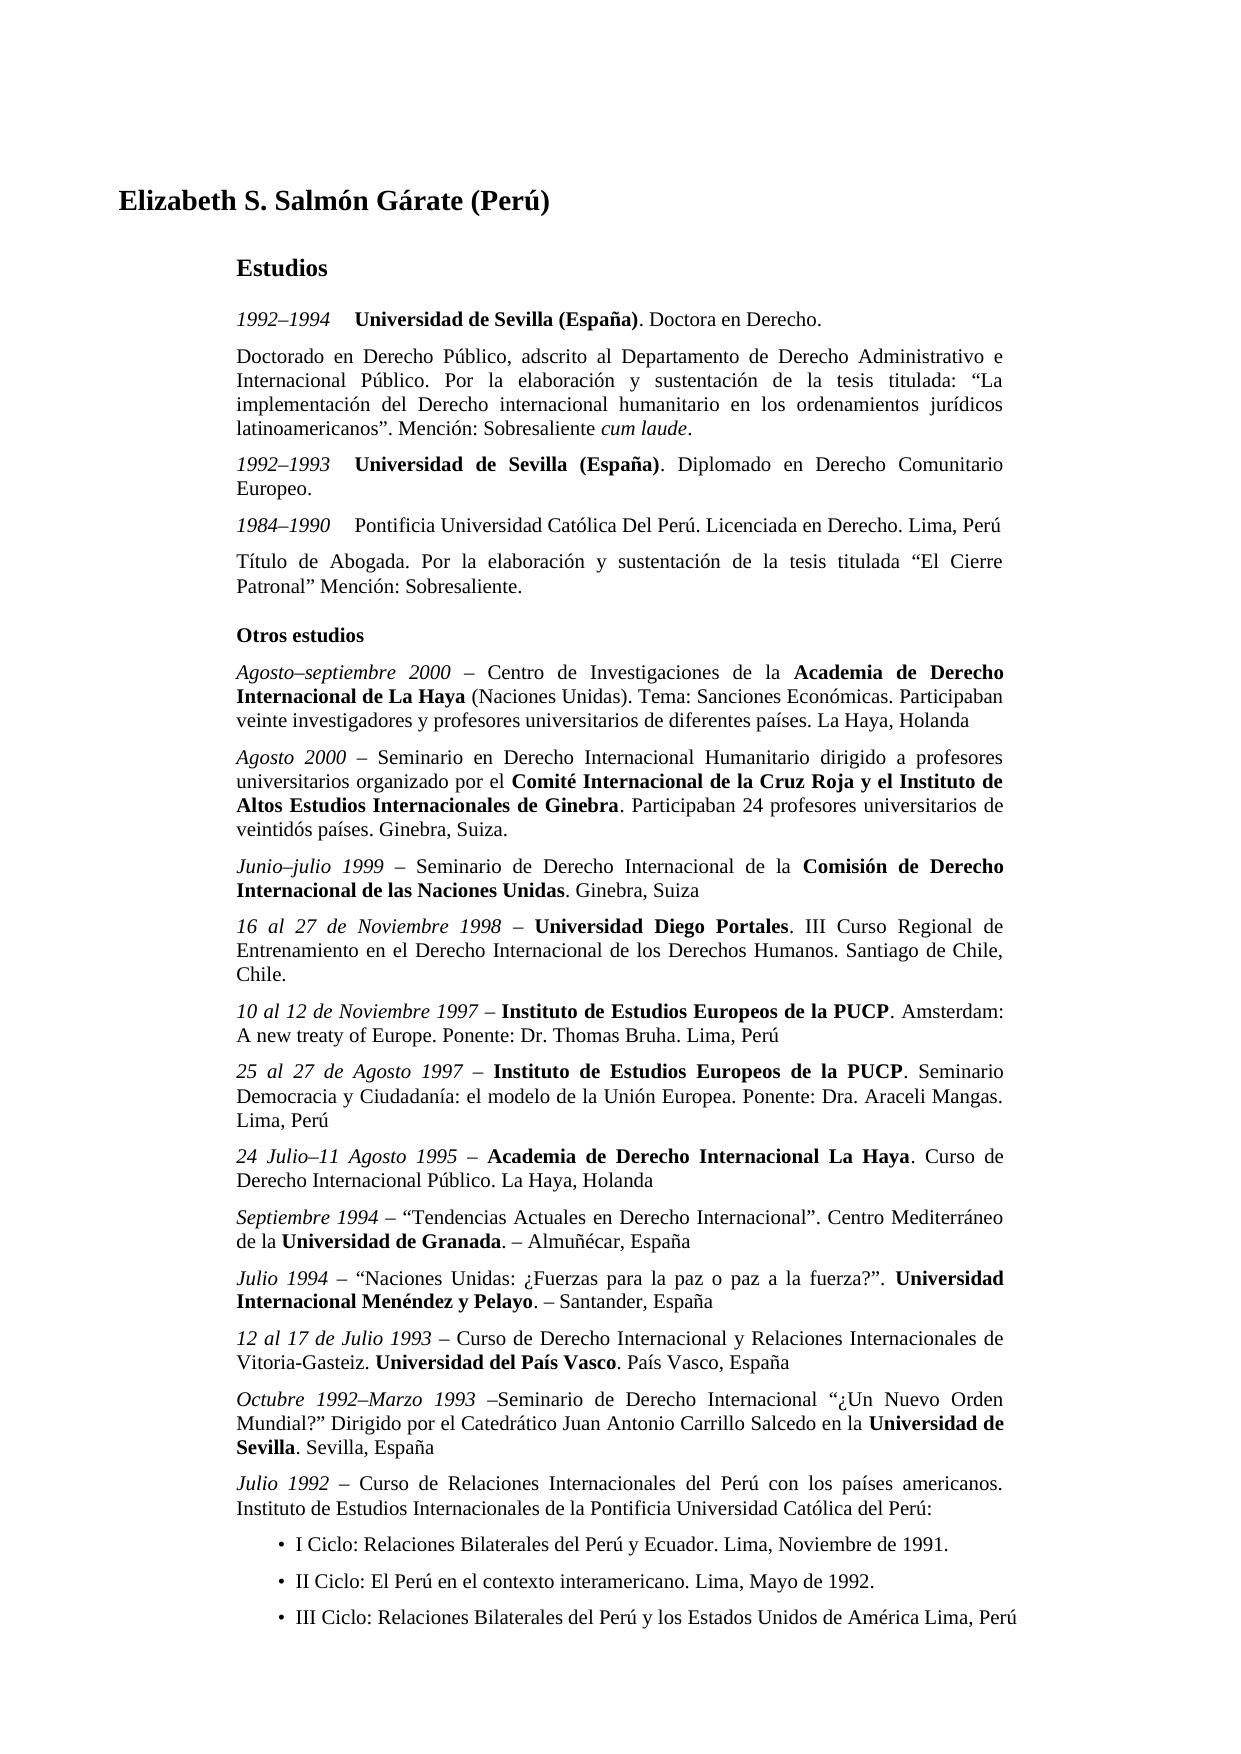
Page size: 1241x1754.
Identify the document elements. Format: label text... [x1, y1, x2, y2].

text 1984–1990 Pontificia Universidad Católica Del Perú. Licenciada en Derecho. Lima, Perú [236, 513, 1004, 537]
text Doctorado en Derecho Público, adscrito al Departamento de Derecho Administrativo e Internacional Público. Por la elaboración y sustentación de la tesis titulada: “La implementación del Derecho internacional humanitario en los ordenamientos jurídicos latinoamericanos”. Mención: Sobresaliente cum laude. [236, 343, 1004, 440]
text Julio 1992 – Curso de Relaciones Internacionales del Perú con los países americanos. Instituto de Estudios Internacionales de la Pontificia Universidad Católica del Perú: [236, 1471, 1004, 1519]
text Estudios [118, 254, 1004, 282]
text Título de Abogada. Por la elaboración y sustentación de la tesis titulada “El Cierre Patronal” Mención: Sobresaliente. [236, 549, 1004, 598]
text Octubre 1992–Marzo 1993 –Seminario de Derecho Internacional “¿Un Nuevo Orden Mundial?” Dirigido por el Catedrático Juan Antonio Carrillo Salcedo en la Universidad de Sevilla. Sevilla, España [236, 1387, 1004, 1459]
text Septiembre 1994 – “Tendencias Actuales en Derecho Internacional”. Centro Mediterráneo de la Universidad de Granada. – Almuñécar, España [236, 1205, 1004, 1253]
text 16 al 27 de Noviembre 1998 – Universidad Diego Portales. III Curso Regional de Entrenamiento en el Derecho Internacional de los Derechos Humanos. Santiago de Chile, Chile. [236, 914, 1004, 986]
text I Ciclo: Relaciones Bilaterales del Perú y Ecuador. Lima, Noviembre de 1991. [278, 1532, 1122, 1556]
text 24 Julio–11 Agosto 1995 – Academia de Derecho Internacional La Haya. Curso de Derecho Internacional Público. La Haya, Holanda [236, 1144, 1004, 1192]
text Elizabeth S. Salmón Gárate (Perú) [118, 185, 1004, 216]
text 25 al 27 de Agosto 1997 – Instituto de Estudios Europeos de la PUCP. Seminario Democracia y Ciudadanía: el modelo de la Unión Europea. Ponente: Dra. Araceli Mangas. Lima, Perú [236, 1059, 1004, 1132]
text Agosto–septiembre 2000 – Centro de Investigaciones de la Academia de Derecho Internacional de La Haya (Naciones Unidas). Tema: Sanciones Económicas. Participaban veinte investigadores y profesores universitarios de diferentes países. La Haya, Holanda [236, 660, 1004, 732]
text II Ciclo: El Perú en el contexto interamericano. Lima, Mayo de 1992. [278, 1568, 1122, 1593]
text Junio–julio 1999 – Seminario de Derecho Internacional de la Comisión de Derecho Internacional de las Naciones Unidas. Ginebra, Suiza [236, 853, 1004, 902]
text 1992–1994 Universidad de Sevilla (España). Doctora en Derecho. [236, 307, 1004, 331]
text 1992–1993 Universidad de Sevilla (España). Diplomado en Derecho Comunitario Europeo. [236, 452, 1004, 500]
text 10 al 12 de Noviembre 1997 – Instituto de Estudios Europeos de la PUCP. Amsterdam: A new treaty of Europe. Ponente: Dr. Thomas Bruha. Lima, Perú [236, 999, 1004, 1047]
text III Ciclo: Relaciones Bilaterales del Perú y los Estados Unidos de América Lima, Perú [278, 1605, 1122, 1629]
text 12 al 17 de Julio 1993 – Curso de Derecho Internacional y Relaciones Internacionales de Vitoria-Gasteiz. Universidad del País Vasco. País Vasco, España [236, 1326, 1004, 1374]
text Otros estudios [118, 623, 1004, 648]
text Agosto 2000 – Seminario en Derecho Internacional Humanitario dirigido a profesores universitarios organizado por el Comité Internacional de la Cruz Roja y el Instituto de Altos Estudios Internacionales de Ginebra. Participaban 24 profesores universitarios de veintidós países. Ginebra, Suiza. [236, 745, 1004, 841]
text Julio 1994 – “Naciones Unidas: ¿Fuerzas para la paz o paz a la fuerza?”. Universidad Internacional Menéndez y Pelayo. – Santander, España [236, 1265, 1004, 1313]
